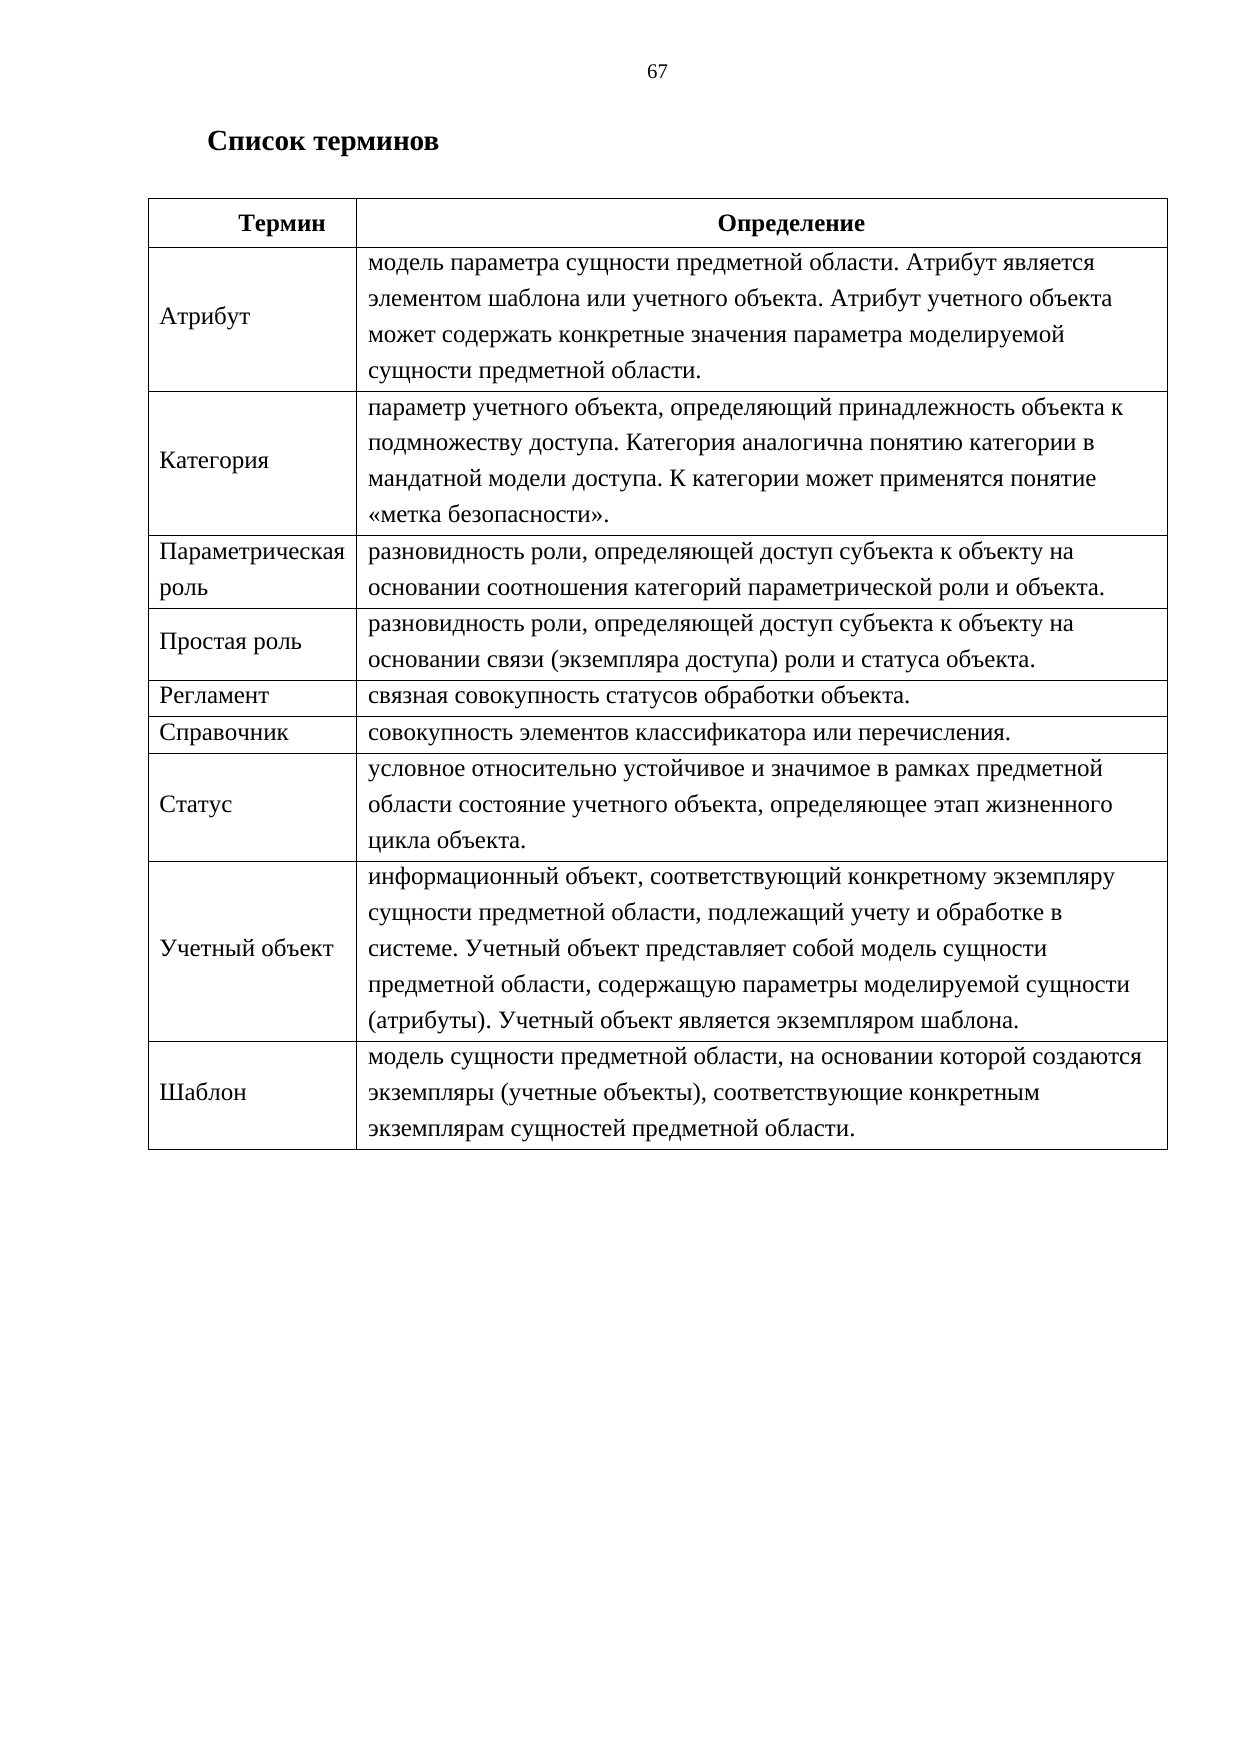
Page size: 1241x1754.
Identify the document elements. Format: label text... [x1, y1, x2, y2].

table_cell Регламент [149, 681, 356, 716]
table_header Определение [357, 199, 1167, 247]
table_cell Шаблон [149, 1042, 356, 1149]
table_header Термин [149, 199, 356, 247]
table_cell Атрибут [149, 248, 356, 391]
table_cell Статус [149, 754, 356, 861]
table_cell Справочник [149, 717, 356, 752]
table_cell модель параметра сущности предметной области. Атрибут является элементом шаблона или учетного объекта. Атрибут учетного объекта может содержать конкретные значения параметра моделируемой сущности предметной области. [357, 248, 1167, 391]
table_cell Параметрическая роль [149, 536, 356, 607]
table_cell Простая роль [149, 609, 356, 680]
table_cell связная совокупность статусов обработки объекта. [357, 681, 1167, 716]
table_cell разновидность роли, определяющей доступ субъекта к объекту на основании соотношения категорий параметрической роли и объекта. [357, 536, 1167, 607]
table_cell Учетный объект [149, 862, 356, 1041]
table_cell параметр учетного объекта, определяющий принадлежность объекта к подмножеству доступа. Категория аналогична понятию категории в мандатной модели доступа. К категории может применятся понятие «метка безопасности». [357, 392, 1167, 535]
subtitle Список терминов [207, 123, 1152, 157]
table_cell Категория [149, 392, 356, 535]
table_cell условное относительно устойчивое и значимое в рамках предметной области состояние учетного объекта, определяющее этап жизненного цикла объекта. [357, 754, 1167, 861]
table_cell модель сущности предметной области, на основании которой создаются экземпляры (учетные объекты), соответствующие конкретным экземплярам сущностей предметной области. [357, 1042, 1167, 1149]
table_cell разновидность роли, определяющей доступ субъекта к объекту на основании связи (экземпляра доступа) роли и статуса объекта. [357, 609, 1167, 680]
table_cell совокупность элементов классификатора или перечисления. [357, 717, 1167, 752]
table_cell информационный объект, соответствующий конкретному экземпляру сущности предметной области, подлежащий учету и обработке в системе. Учетный объект представляет собой модель сущности предметной области, содержащую параметры моделируемой сущности (атрибуты). Учетный объект является экземпляром шаблона. [357, 862, 1167, 1041]
